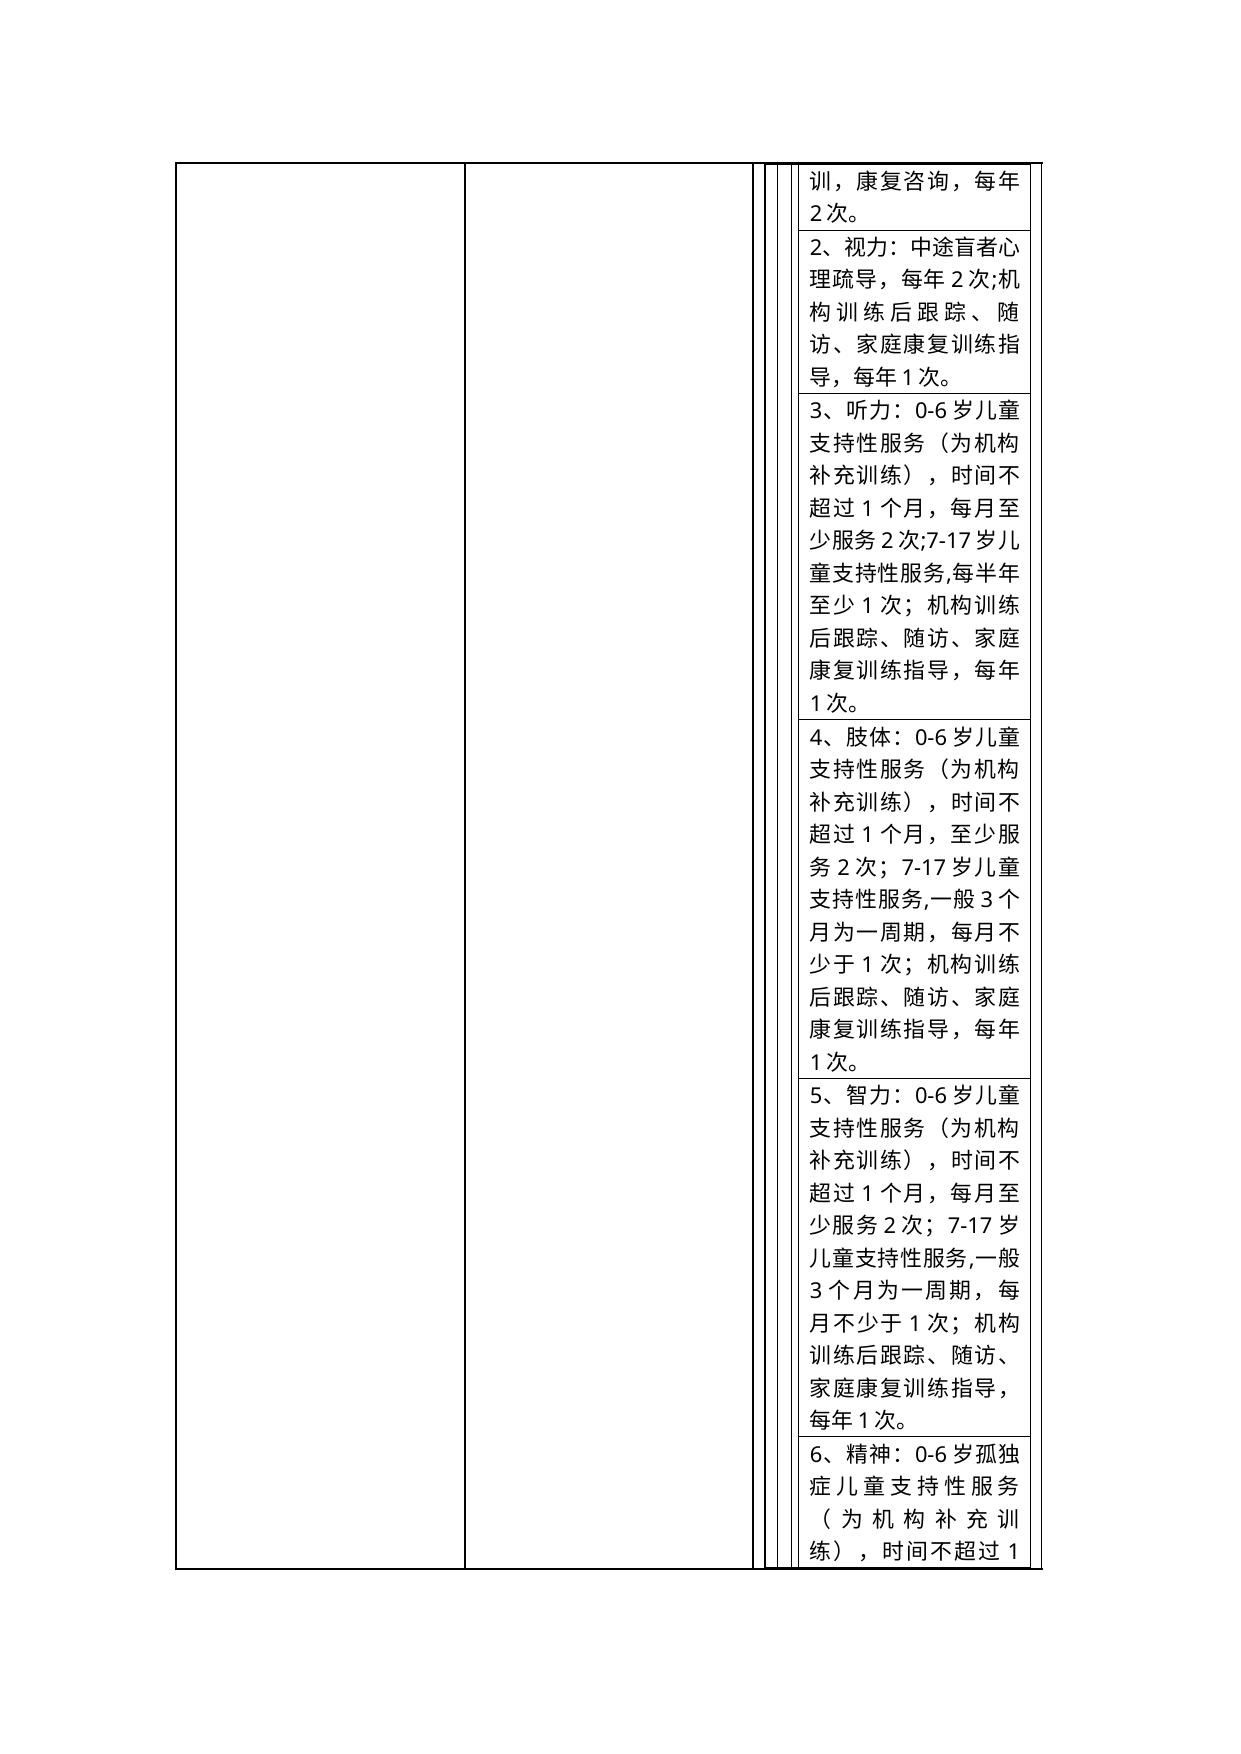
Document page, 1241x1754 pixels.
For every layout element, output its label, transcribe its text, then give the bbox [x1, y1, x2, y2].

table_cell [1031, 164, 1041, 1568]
table_cell 4 [177, 164, 464, 1568]
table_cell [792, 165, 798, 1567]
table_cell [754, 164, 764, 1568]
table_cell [799, 1437, 1030, 1567]
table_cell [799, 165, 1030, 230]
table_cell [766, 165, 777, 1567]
table_cell [466, 164, 752, 1568]
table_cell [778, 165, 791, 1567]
